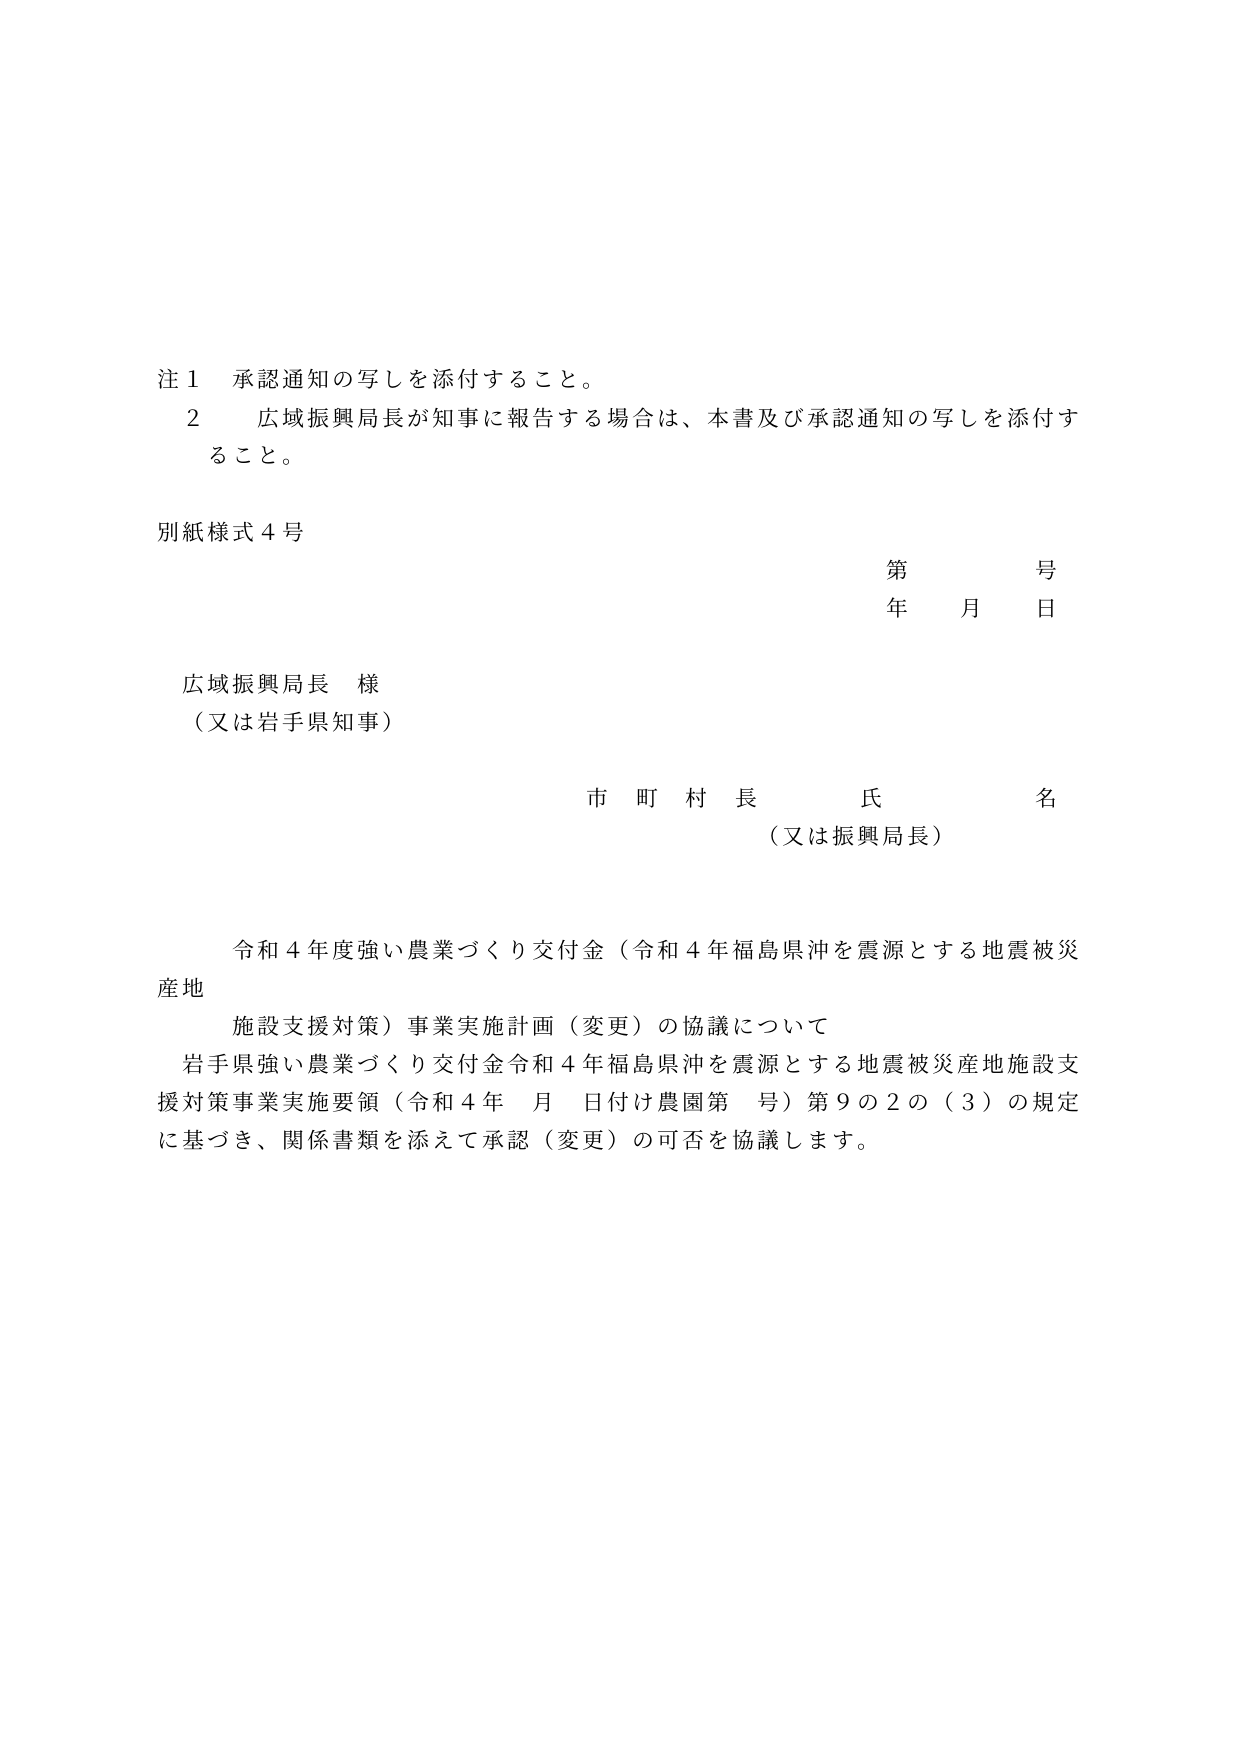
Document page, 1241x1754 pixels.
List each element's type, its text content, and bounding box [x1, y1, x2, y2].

text 令和４年度強い農業づくり交付金（令和４年福島県沖を震源とする地震被災産地 [158, 930, 1083, 1006]
text 広域振興局長 様 [158, 664, 1083, 702]
text 施設支援対策）事業実施計画（変更）の協議について [158, 1006, 1083, 1044]
text 別紙様式４号 [158, 512, 1083, 549]
text （又は振興局長） [647, 816, 1083, 854]
text （又は岩手県知事） [158, 702, 1083, 740]
text 第 号 [158, 549, 1061, 588]
text 注１ 承認通知の写しを添付すること。 [158, 359, 1083, 397]
text 年 月 日 [158, 588, 1061, 626]
text 岩手県強い農業づくり交付金令和４年福島県沖を震源とする地震被災産地施設支援対策事業実施要領（令和４年 月 日付け農園第 号）第９の２の（３）の規定に基づき、関係書類を添えて承認（変更）の可否を協議します。 [158, 1044, 1083, 1158]
text ２ 広域振興局長が知事に報告する場合は、本書及び承認通知の写しを添付すること。 [158, 397, 1083, 473]
text 市 町 村 長 氏 名 [158, 778, 1061, 816]
